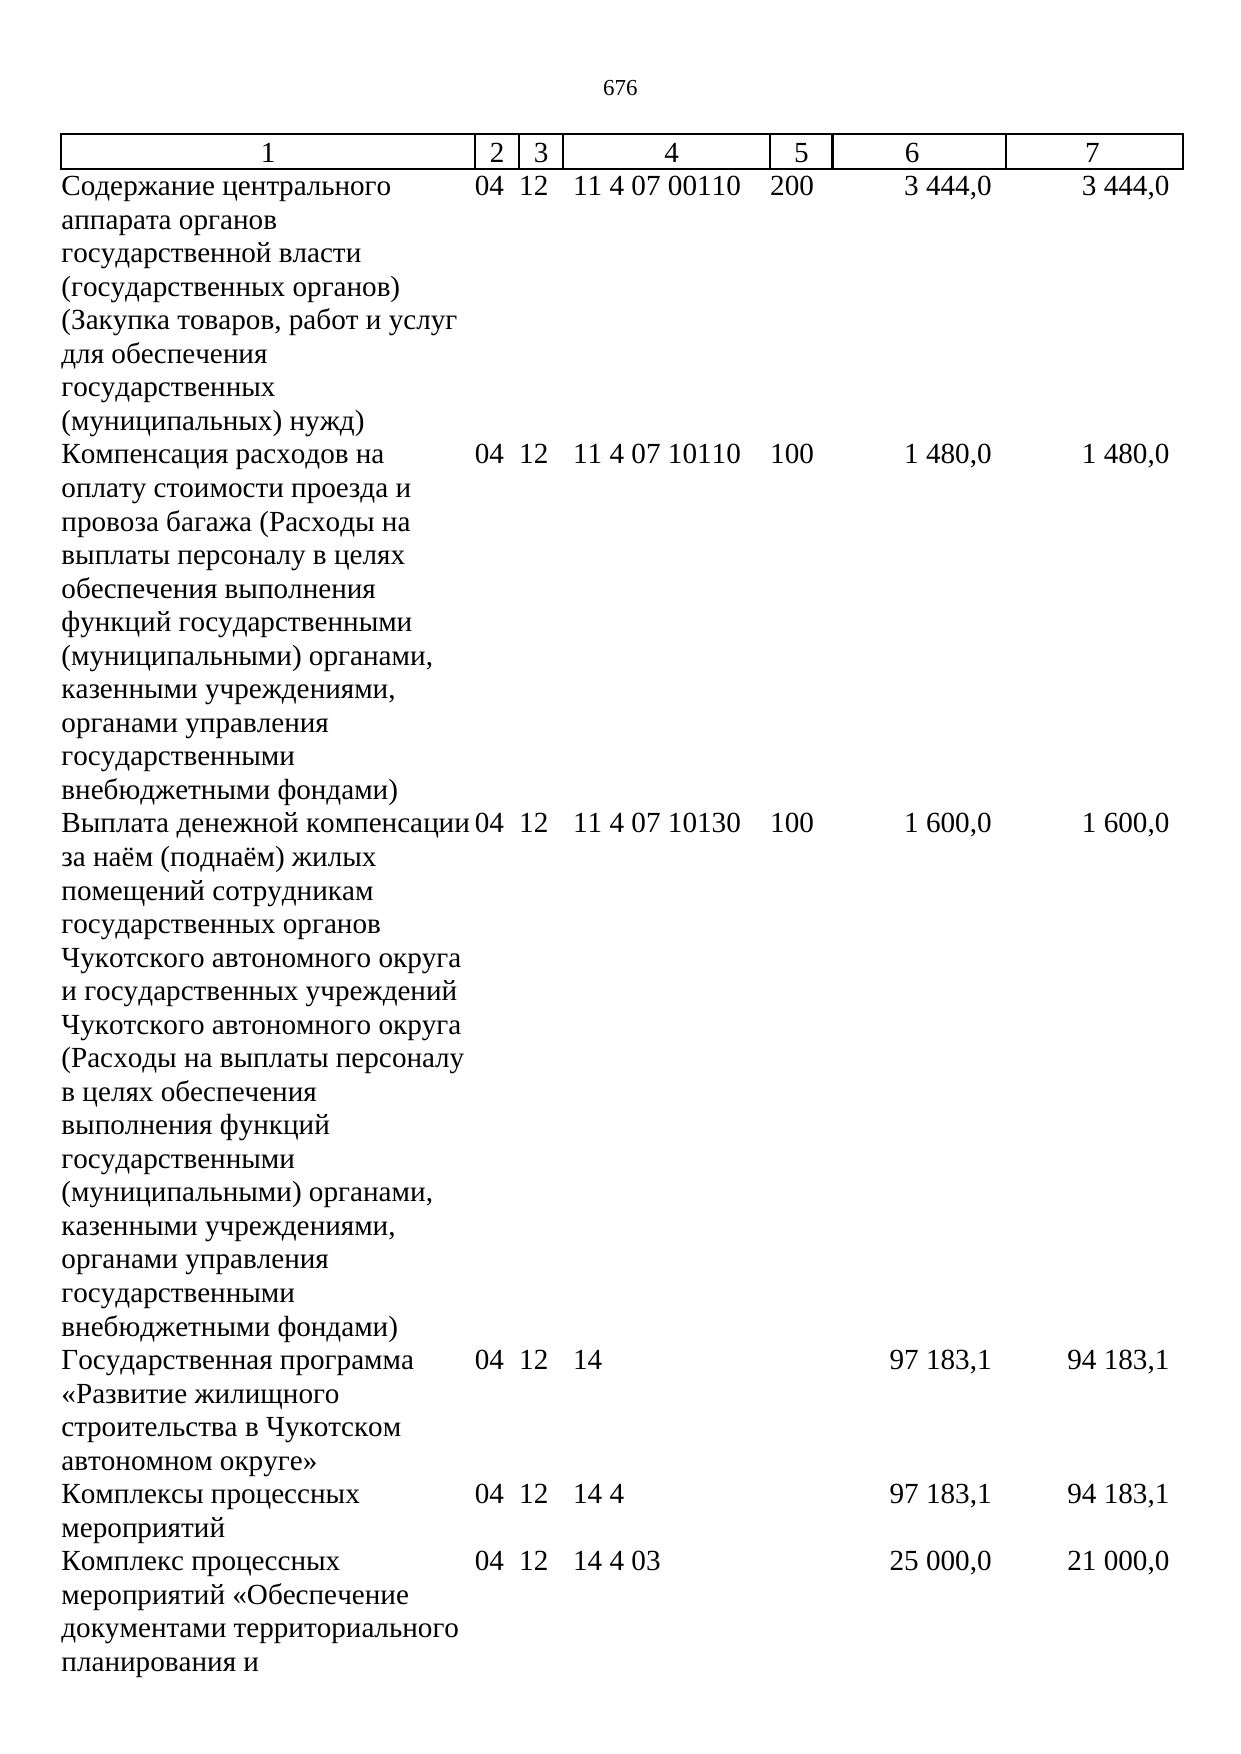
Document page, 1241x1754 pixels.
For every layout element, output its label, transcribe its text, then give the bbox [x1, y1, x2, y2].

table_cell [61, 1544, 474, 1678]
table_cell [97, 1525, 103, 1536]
table_header 3 [520, 135, 562, 168]
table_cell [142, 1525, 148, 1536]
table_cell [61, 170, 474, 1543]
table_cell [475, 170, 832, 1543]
table_header 6 [834, 135, 1005, 168]
table_header 2 [476, 135, 518, 168]
table_header 7 [1007, 135, 1182, 168]
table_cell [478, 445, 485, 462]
table_header 5 [771, 135, 831, 168]
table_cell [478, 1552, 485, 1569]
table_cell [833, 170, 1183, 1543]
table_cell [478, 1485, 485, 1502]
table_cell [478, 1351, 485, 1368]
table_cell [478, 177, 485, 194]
table_header 1 [62, 135, 474, 168]
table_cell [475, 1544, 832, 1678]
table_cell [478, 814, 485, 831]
table_header 4 [564, 135, 769, 168]
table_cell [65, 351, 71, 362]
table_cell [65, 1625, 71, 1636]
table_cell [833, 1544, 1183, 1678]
